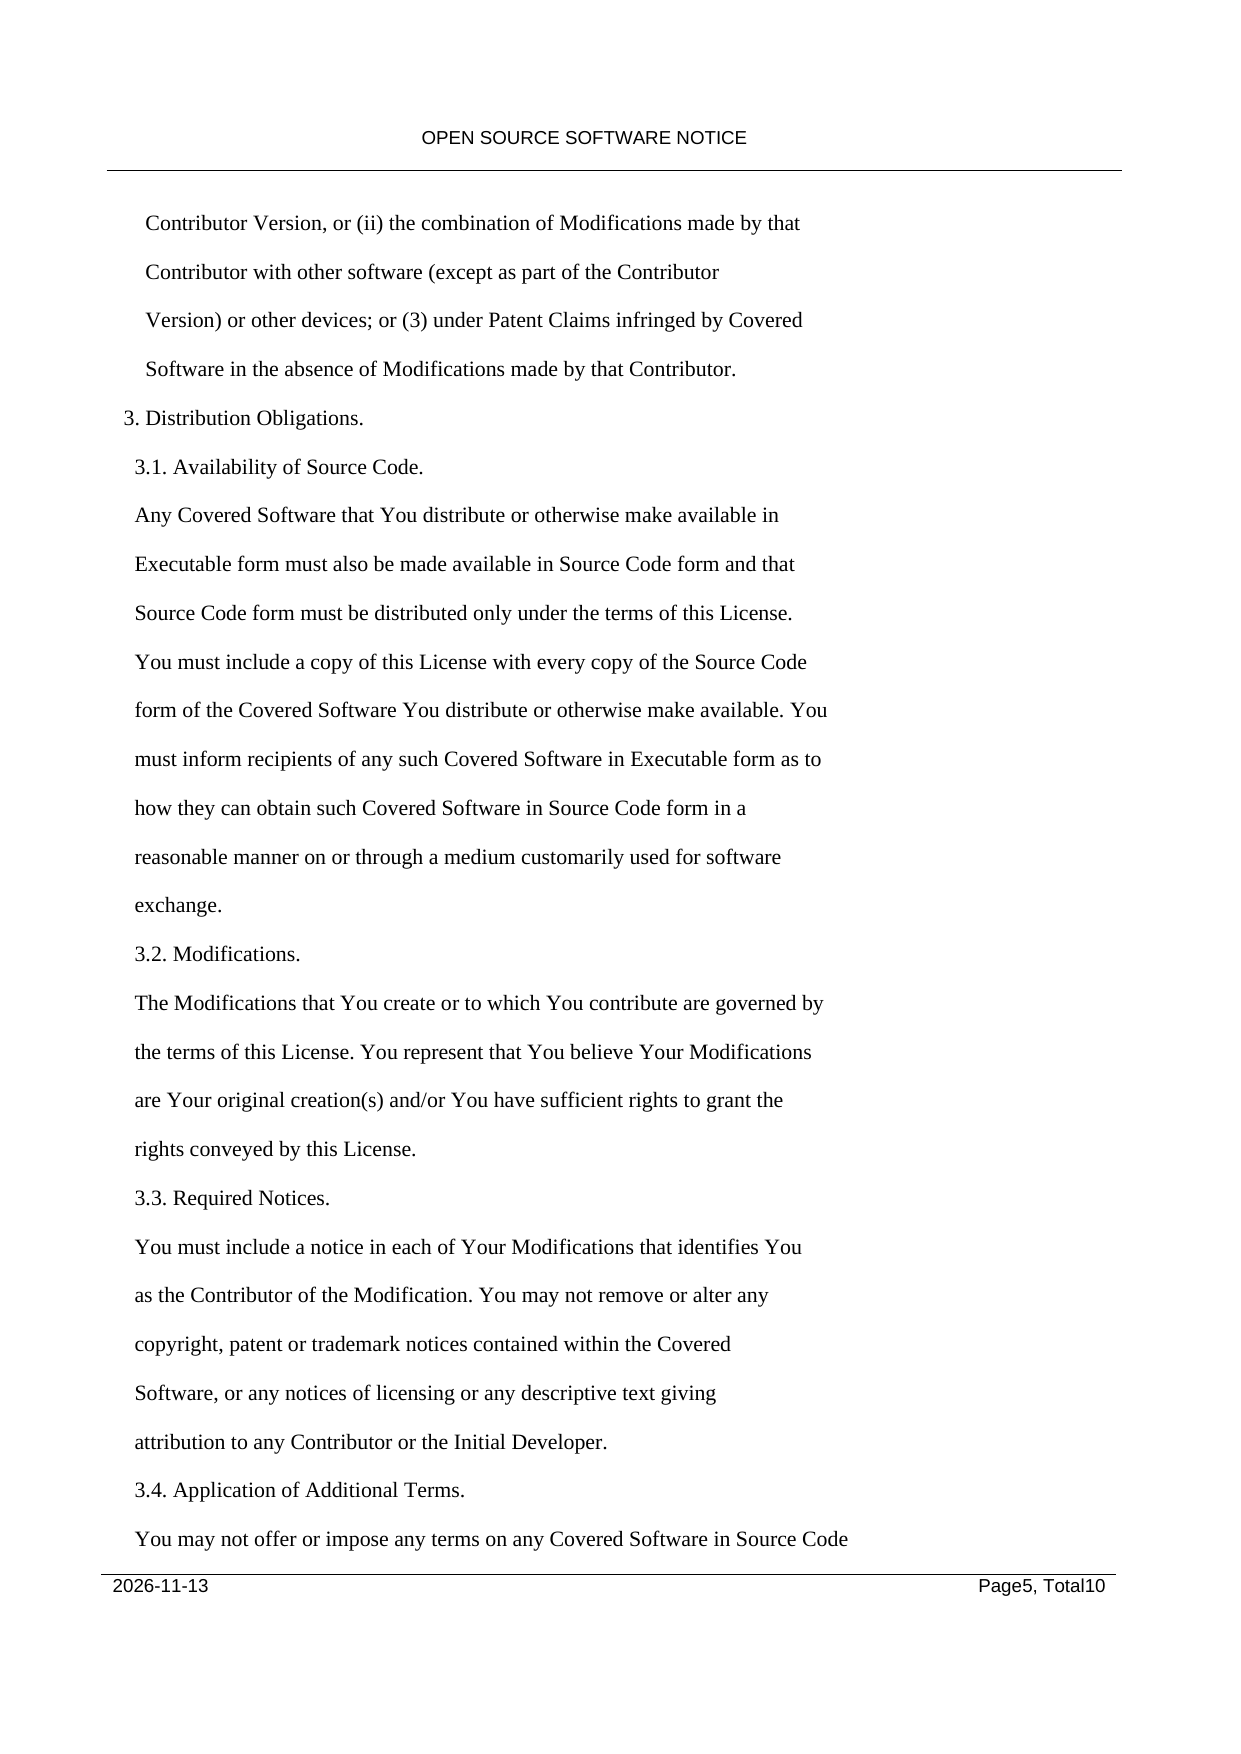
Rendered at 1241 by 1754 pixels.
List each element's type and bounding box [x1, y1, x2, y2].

text [112, 206, 1128, 1555]
